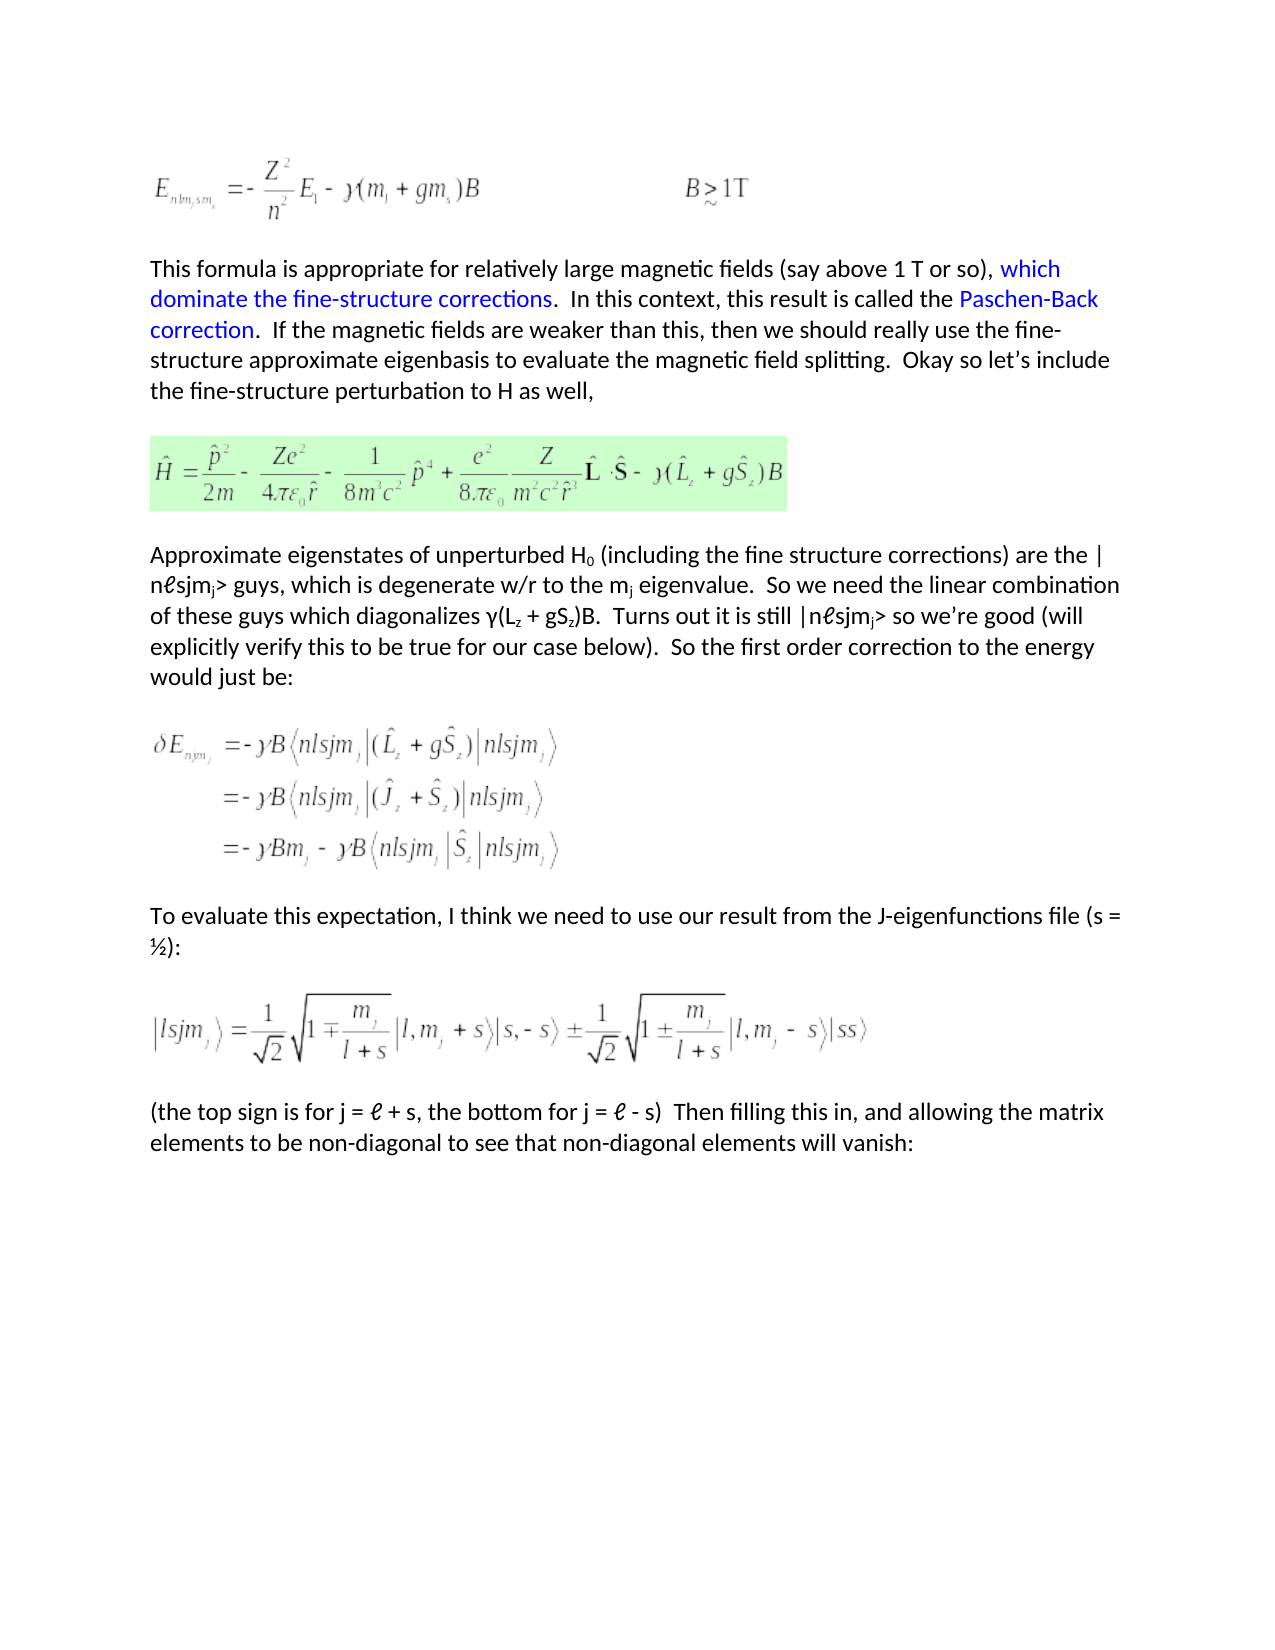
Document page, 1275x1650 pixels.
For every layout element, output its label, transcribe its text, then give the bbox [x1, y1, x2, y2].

text To evaluate this expectation, I think we need to use our result from the J-eigenfunctions file (s = ½): [150, 900, 1125, 961]
text This formula is appropriate for relatively large magnetic fields (say above 1 T or so), which dominate the fine-structure corrections. In this context, this result is called the Paschen-Back correction. If the magnetic fields are weaker than this, then we should really use the fine-structure approximate eigenbasis to evaluate the magnetic field splitting. Okay so let’s include the fine-structure perturbation to H as well, [150, 253, 1125, 406]
text (the top sign is for j = ℓ + s, the bottom for j = ℓ - s) Then filling this in, and allowing the matrix elements to be non-diagonal to see that non-diagonal elements will vanish: [150, 1097, 1125, 1158]
text Approximate eigenstates of unperturbed H0 (including the fine structure corrections) are the |nℓsjmj> guys, which is degenerate w/r to the mj eigenvalue. So we need the linear combination of these guys which diagonalizes γ(Lz + gSz)B. Turns out it is still |nℓsjmj> so we’re good (will explicitly verify this to be true for our case below). So the first order correction to the energy would just be: [150, 539, 1125, 692]
